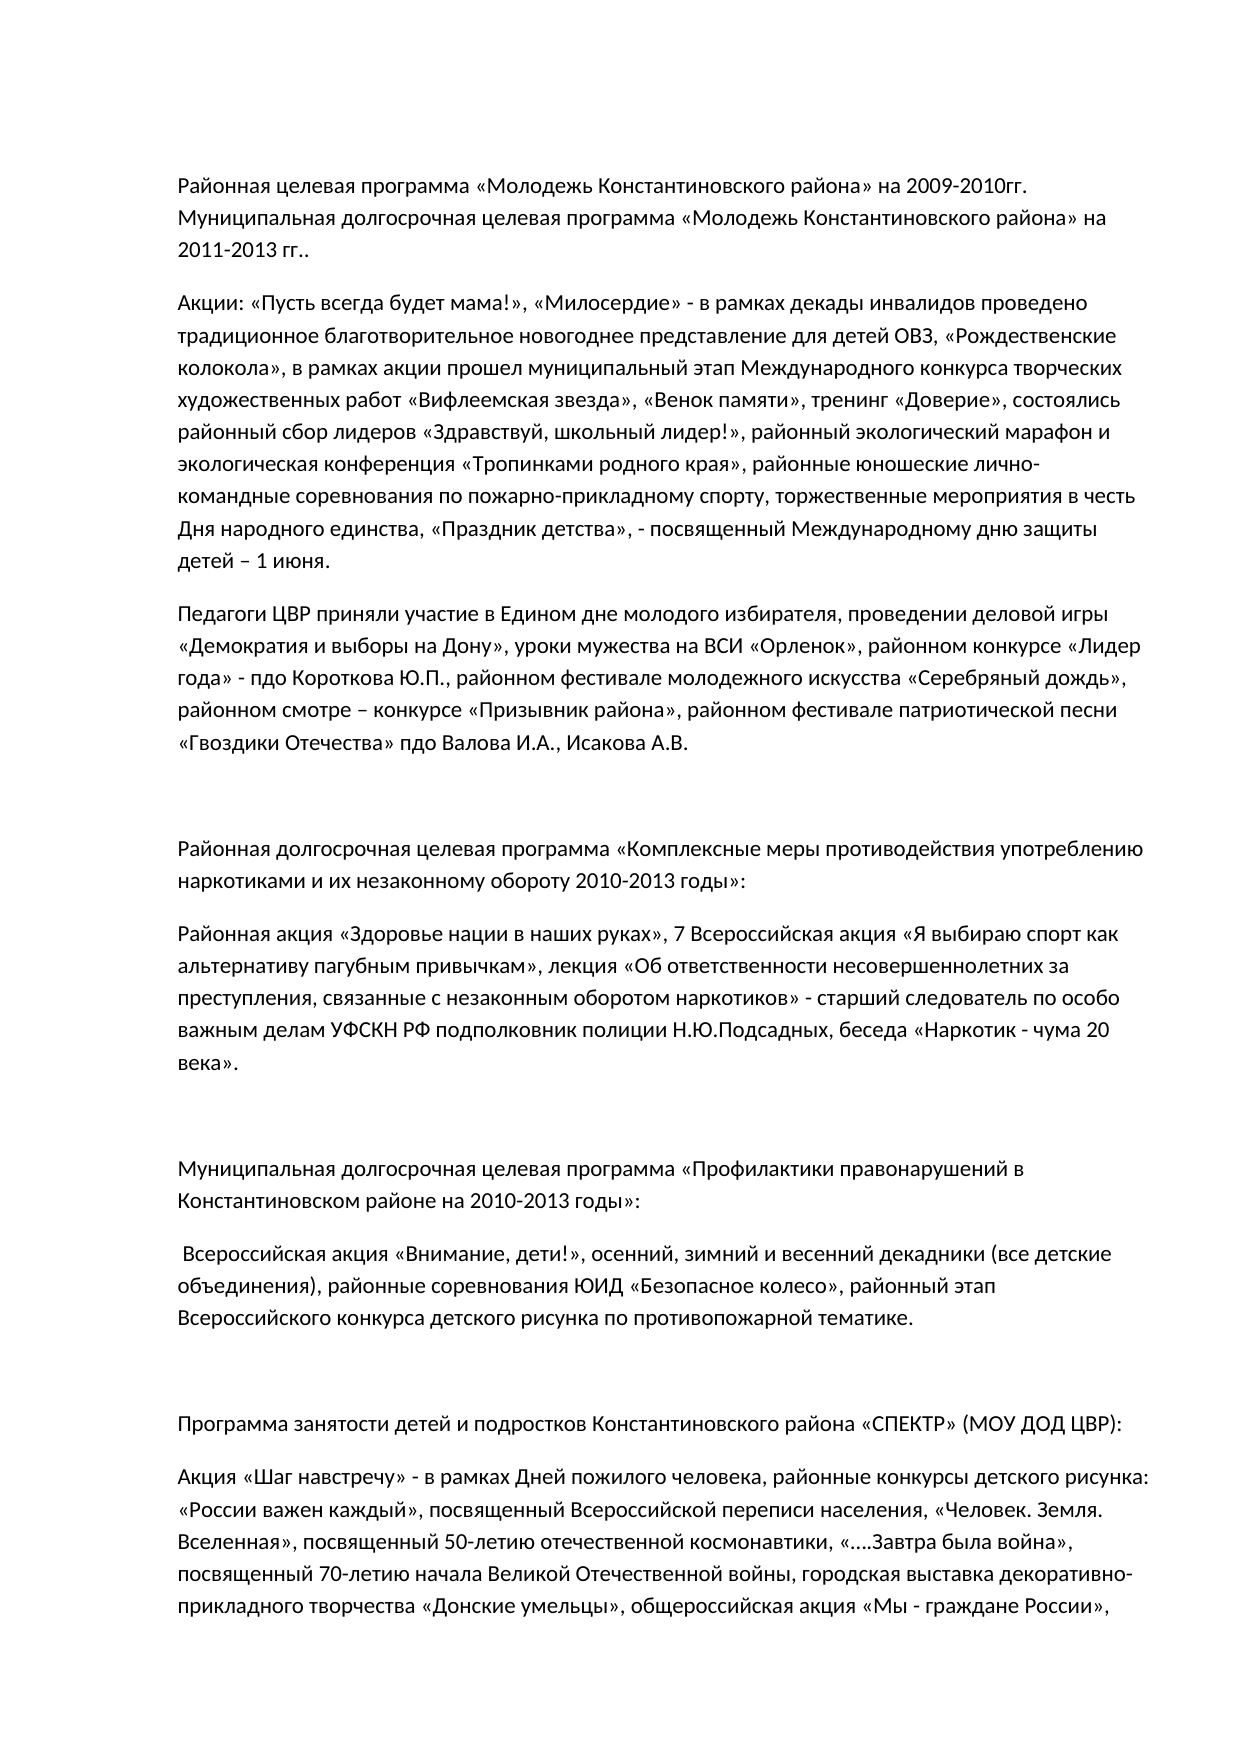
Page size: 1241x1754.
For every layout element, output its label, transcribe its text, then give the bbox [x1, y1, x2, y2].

text Педагоги ЦВР приняли участие в Едином дне молодого избирателя, проведении деловой игры «Демократия и выборы на Дону», уроки мужества на ВСИ «Орленок», районном конкурсе «Лидер года» - пдо Короткова Ю.П., районном фестивале молодежного искусства «Серебряный дождь», районном смотре – конкурсе «Призывник района», районном фестивале патриотической песни «Гвоздики Отечества» пдо Валова И.А., Исакова А.В. [177, 599, 1152, 756]
text Акции: «Пусть всегда будет мама!», «Милосердие» - в рамках декады инвалидов проведено традиционное благотворительное новогоднее представление для детей ОВЗ, «Рождественские колокола», в рамках акции прошел муниципальный этап Международного конкурса творческих художественных работ «Вифлеемская звезда», «Венок памяти», тренинг «Доверие», состоялись районный сбор лидеров «Здравствуй, школьный лидер!», районный экологический марафон и экологическая конференция «Тропинками родного края», районные юношеские лично-командные соревнования по пожарно-прикладному спорту, торжественные мероприятия в честь Дня народного единства, «Праздник детства», - посвященный Международному дню защиты детей – 1 июня. [177, 288, 1152, 574]
text Муниципальная долгосрочная целевая программа «Профилактики правонарушений в Константиновском районе на 2010-2013 годы»: [177, 1154, 1152, 1214]
text Районная акция «Здоровье нации в наших руках», 7 Всероссийская акция «Я выбираю спорт как альтернативу пагубным привычкам», лекция «Об ответственности несовершеннолетних за преступления, связанные с незаконным оборотом наркотиков» - старший следователь по особо важным делам УФСКН РФ подполковник полиции Н.Ю.Подсадных, беседа «Наркотик - чума 20 века». [177, 919, 1152, 1076]
text Всероссийская акция «Внимание, дети!», осенний, зимний и весенний декадники (все детские объединения), районные соревнования ЮИД «Безопасное колесо», районный этап Всероссийского конкурса детского рисунка по противопожарной тематике. [177, 1239, 1152, 1331]
text Программа занятости детей и подростков Константиновского района «СПЕКТР» (МОУ ДОД ЦВР): [177, 1409, 1152, 1437]
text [177, 1462, 1152, 1619]
text Районная долгосрочная целевая программа «Комплексные меры противодействия употреблению наркотиками и их незаконному обороту 2010-2013 годы»: [177, 834, 1152, 894]
text Районная целевая программа «Молодежь Константиновского района» на 2009-2010гг. Муниципальная долгосрочная целевая программа «Молодежь Константиновского района» на 2011-2013 гг.. [177, 171, 1152, 263]
